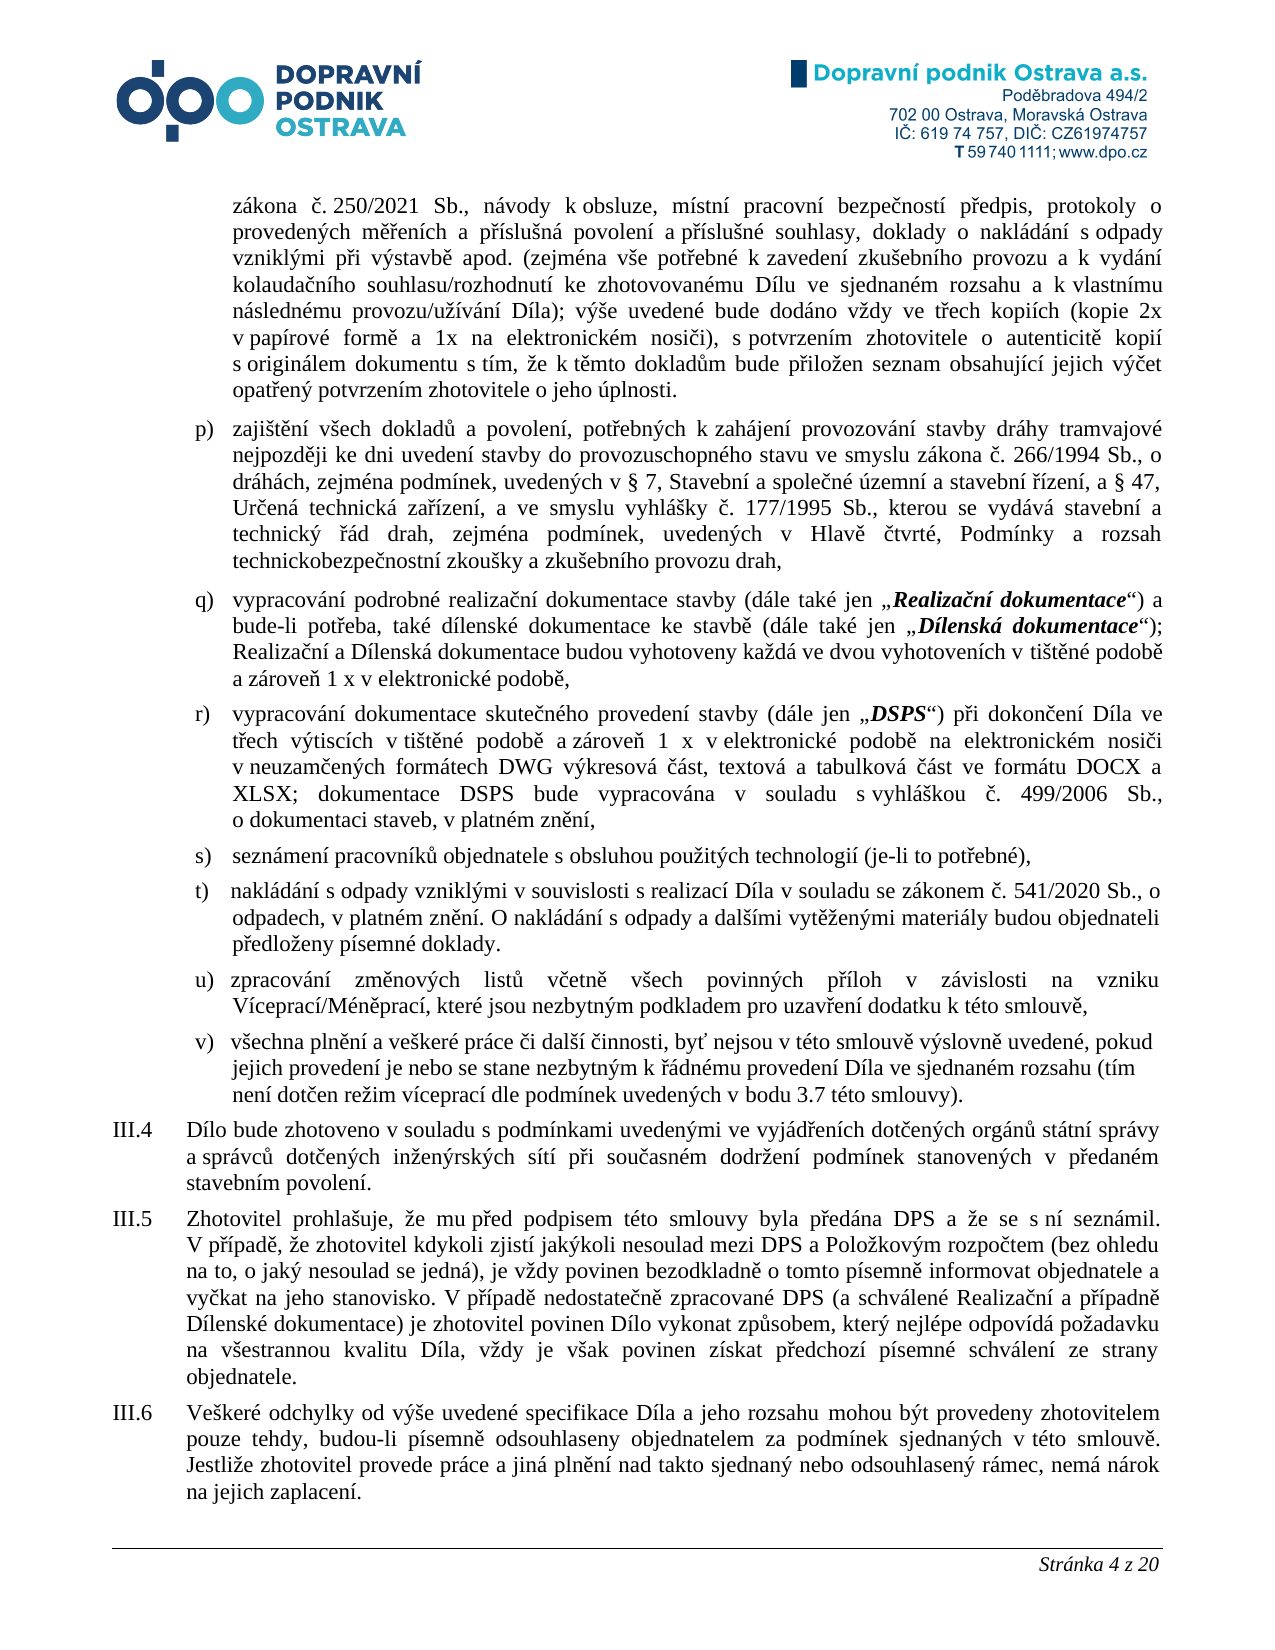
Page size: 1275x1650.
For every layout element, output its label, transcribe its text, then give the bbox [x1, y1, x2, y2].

picture [791, 60, 1147, 161]
list zajištění všech dokladů a povolení, potřebných k zahájení provozování stavby dráhy tramvajové nejpozději ke dni uvedení stavby do provozuschopného stavu ve smyslu zákona č. 266/1994 Sb., o dráhách, zejména podmínek, uvedených v § 7, Stavební a společné územní a stavební řízení, a § 47, Určená technická zařízení, a ve smyslu vyhlášky č. 177/1995 Sb., kterou se vydává stavební a technický řád drah, zejména podmínek, uvedených v Hlavě čtvrté, Podmínky a rozsah technickobezpečnostní zkoušky a zkušebního provozu drah, [195, 415, 1163, 573]
list nakládání s odpady vzniklými v souvislosti s realizací Díla v souladu se zákonem č. 541/2020 Sb., o odpadech, v platném znění. O nakládání s odpady a dalšími vytěženými materiály budou objednateli předloženy písemné doklady. [195, 877, 1161, 956]
picture [116, 60, 423, 142]
list zpracování změnových listů včetně všech povinných příloh v závislosti na vzniku Víceprací/Méněprací, které jsou nezbytným podkladem pro uzavření dodatku k této smlouvě, [195, 966, 1161, 1018]
list Zhotovitel prohlašuje, že mu před podpisem této smlouvy byla předána DPS a že se s ní seznámil. V případě, že zhotovitel kdykoli zjistí jakýkoli nesoulad mezi DPS a Položkovým rozpočtem (bez ohledu na to, o jaký nesoulad se jedná), je vždy povinen bezodkladně o tomto písemně informovat objednatele a vyčkat na jeho stanovisko. V případě nedostatečně zpracované DPS (a schválené Realizační a případně Dílenské dokumentace) je zhotovitel povinen Dílo vykonat způsobem, který nejlépe odpovídá požadavku na všestrannou kvalitu Díla, vždy je však povinen získat předchozí písemné schválení ze strany objednatele. [112, 1205, 1161, 1389]
list vypracování podrobné realizační dokumentace stavby (dále také jen „Realizační dokumentace“) a bude-li potřeba, také dílenské dokumentace ke stavbě (dále také jen „Dílenská dokumentace“); Realizační a Dílenská dokumentace budou vyhotoveny každá ve dvou vyhotoveních v tištěné podobě a zároveň 1 x v elektronické podobě, [195, 586, 1163, 691]
list všechna plnění a veškeré práce či další činnosti, byť nejsou v této smlouvě výslovně uvedené, pokud jejich provedení je nebo se stane nezbytným k řádnému provedení Díla ve sjednaném rozsahu (tím není dotčen režim víceprací dle podmínek uvedených v bodu 3.7 této smlouvy). [195, 1028, 1161, 1107]
list Veškeré odchylky od výše uvedené specifikace Díla a jeho rozsahu mohou být provedeny zhotovitelem pouze tehdy, budou-li písemně odsouhlaseny objednatelem za podmínek sjednaných v této smlouvě. Jestliže zhotovitel provede práce a jiná plnění nad takto sjednaný nebo odsouhlasený rámec, nemá nárok na jejich zaplacení. [112, 1399, 1161, 1504]
list vypracování dokumentace skutečného provedení stavby (dále jen „DSPS“) při dokončení Díla ve třech výtiscích v tištěné podobě a zároveň 1 x v elektronické podobě na elektronickém nosiči v neuzamčených formátech DWG výkresová část, textová a tabulková část ve formátu DOCX a XLSX; dokumentace DSPS bude vypracována v souladu s vyhláškou č. 499/2006 Sb., o dokumentaci staveb, v platném znění, [195, 701, 1163, 832]
list Dílo bude zhotoveno v souladu s podmínkami uvedenými ve vyjádřeních dotčených orgánů státní správy a správců dotčených inženýrských sítí při současném dodržení podmínek stanovených v předaném stavebním povolení. [112, 1116, 1161, 1195]
list seznámení pracovníků objednatele s obsluhou použitých technologií (je-li to potřebné), [195, 842, 1163, 868]
